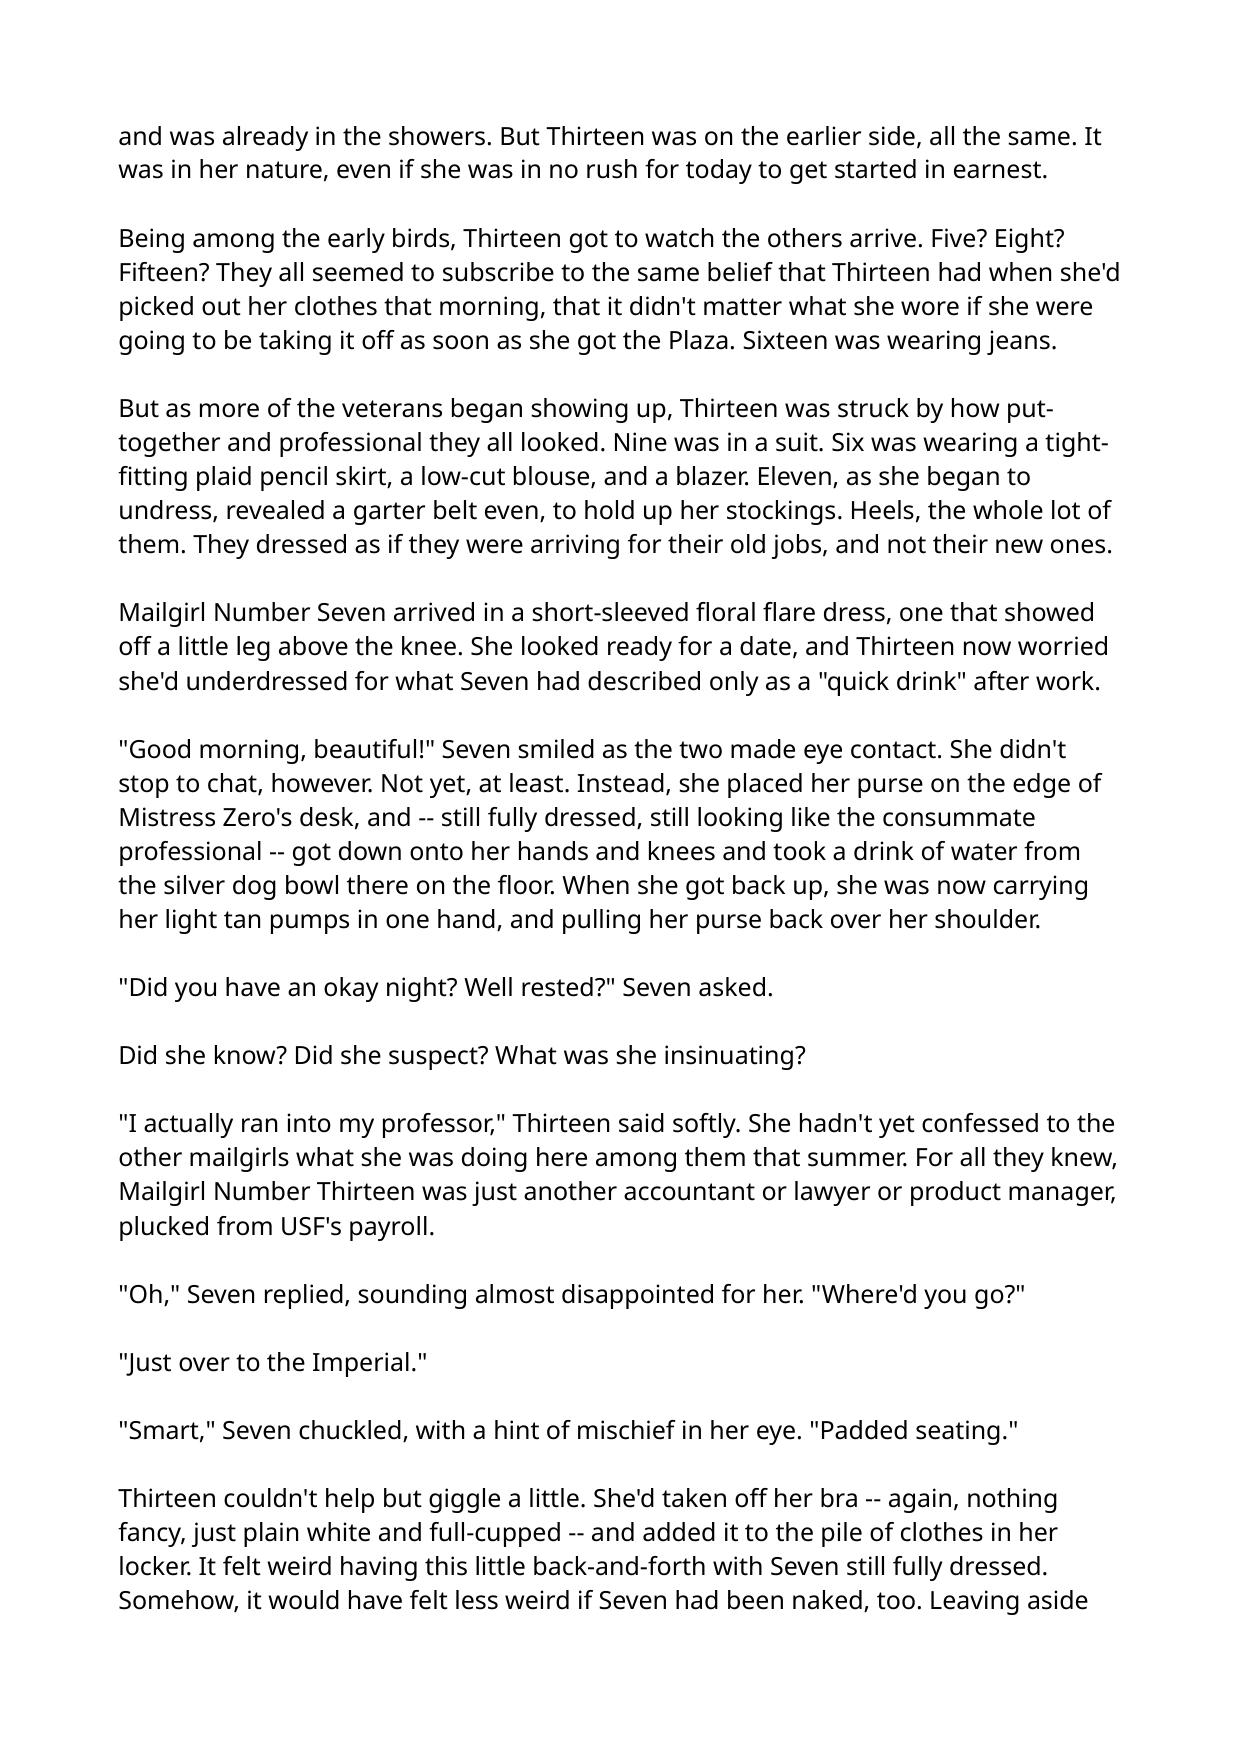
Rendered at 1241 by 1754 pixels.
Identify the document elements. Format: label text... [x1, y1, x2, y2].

text "Did you have an okay night? Well rested?" Seven asked. [118, 970, 1122, 1004]
text "Just over to the Imperial." [118, 1344, 1122, 1378]
text Being among the early birds, Thirteen got to watch the others arrive. Five? Eight? Fifteen? They all seemed to subscribe to the same belief that Thirteen had when she'd picked out her clothes that morning, that it didn't matter what she wore if she were going to be taking it off as soon as she got the Plaza. Sixteen was wearing jeans. [118, 220, 1122, 357]
text But as more of the veterans began showing up, Thirteen was struck by how put-together and professional they all looked. Nine was in a suit. Six was wearing a tight-fitting plaid pencil skirt, a low-cut blouse, and a blazer. Eleven, as she began to undress, revealed a garter belt even, to hold up her stockings. Heels, the whole lot of them. They dressed as if they were arriving for their old jobs, and not their new ones. [118, 391, 1122, 561]
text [118, 1481, 1122, 1617]
text "I actually ran into my professor," Thirteen said softly. She hadn't yet confessed to the other mailgirls what she was doing here among them that summer. For all they knew, Mailgirl Number Thirteen was just another accountant or lawyer or product manager, plucked from USF's payroll. [118, 1106, 1122, 1242]
text "Good morning, beautiful!" Seven smiled as the two made eye contact. She didn't stop to chat, however. Not yet, at least. Instead, she placed her purse on the edge of Mistress Zero's desk, and -- still fully dressed, still looking like the consummate professional -- got down onto her hands and knees and took a drink of water from the silver dog bowl there on the floor. When she got back up, she was now carrying her light tan pumps in one hand, and pulling her purse back over her shoulder. [118, 731, 1122, 936]
text "Smart," Seven chuckled, with a hint of mischief in her eye. "Padded seating." [118, 1412, 1122, 1447]
text Mailgirl Number Seven arrived in a short-sleeved floral flare dress, one that showed off a little leg above the knee. She looked ready for a date, and Thirteen now worried she'd underdressed for what Seven had described only as a "quick drink" after work. [118, 595, 1122, 697]
text Did she know? Did she suspect? What was she insinuating? [118, 1038, 1122, 1072]
text "Oh," Seven replied, sounding almost disappointed for her. "Where'd you go?" [118, 1276, 1122, 1310]
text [118, 118, 1122, 186]
